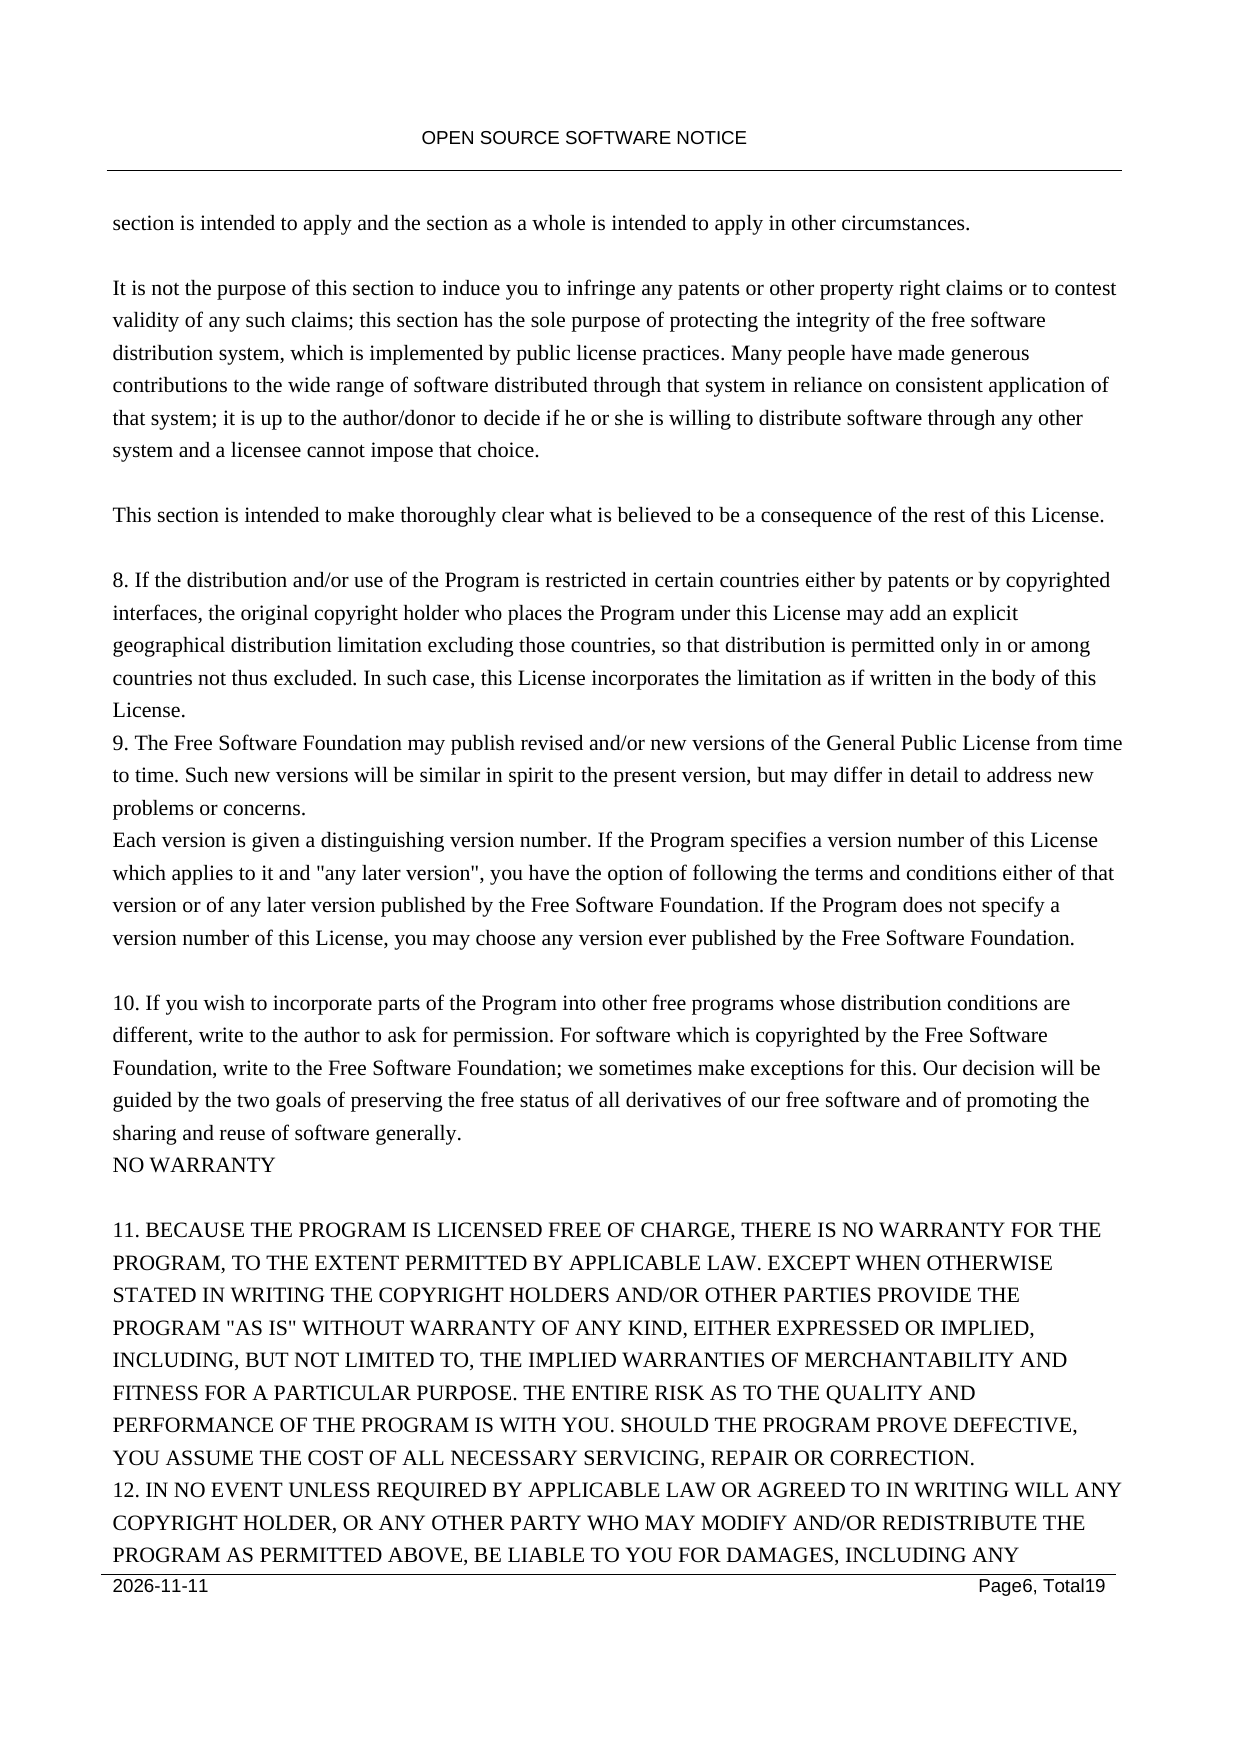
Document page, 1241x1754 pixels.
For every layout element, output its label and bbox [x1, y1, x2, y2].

text [112, 206, 1128, 1571]
